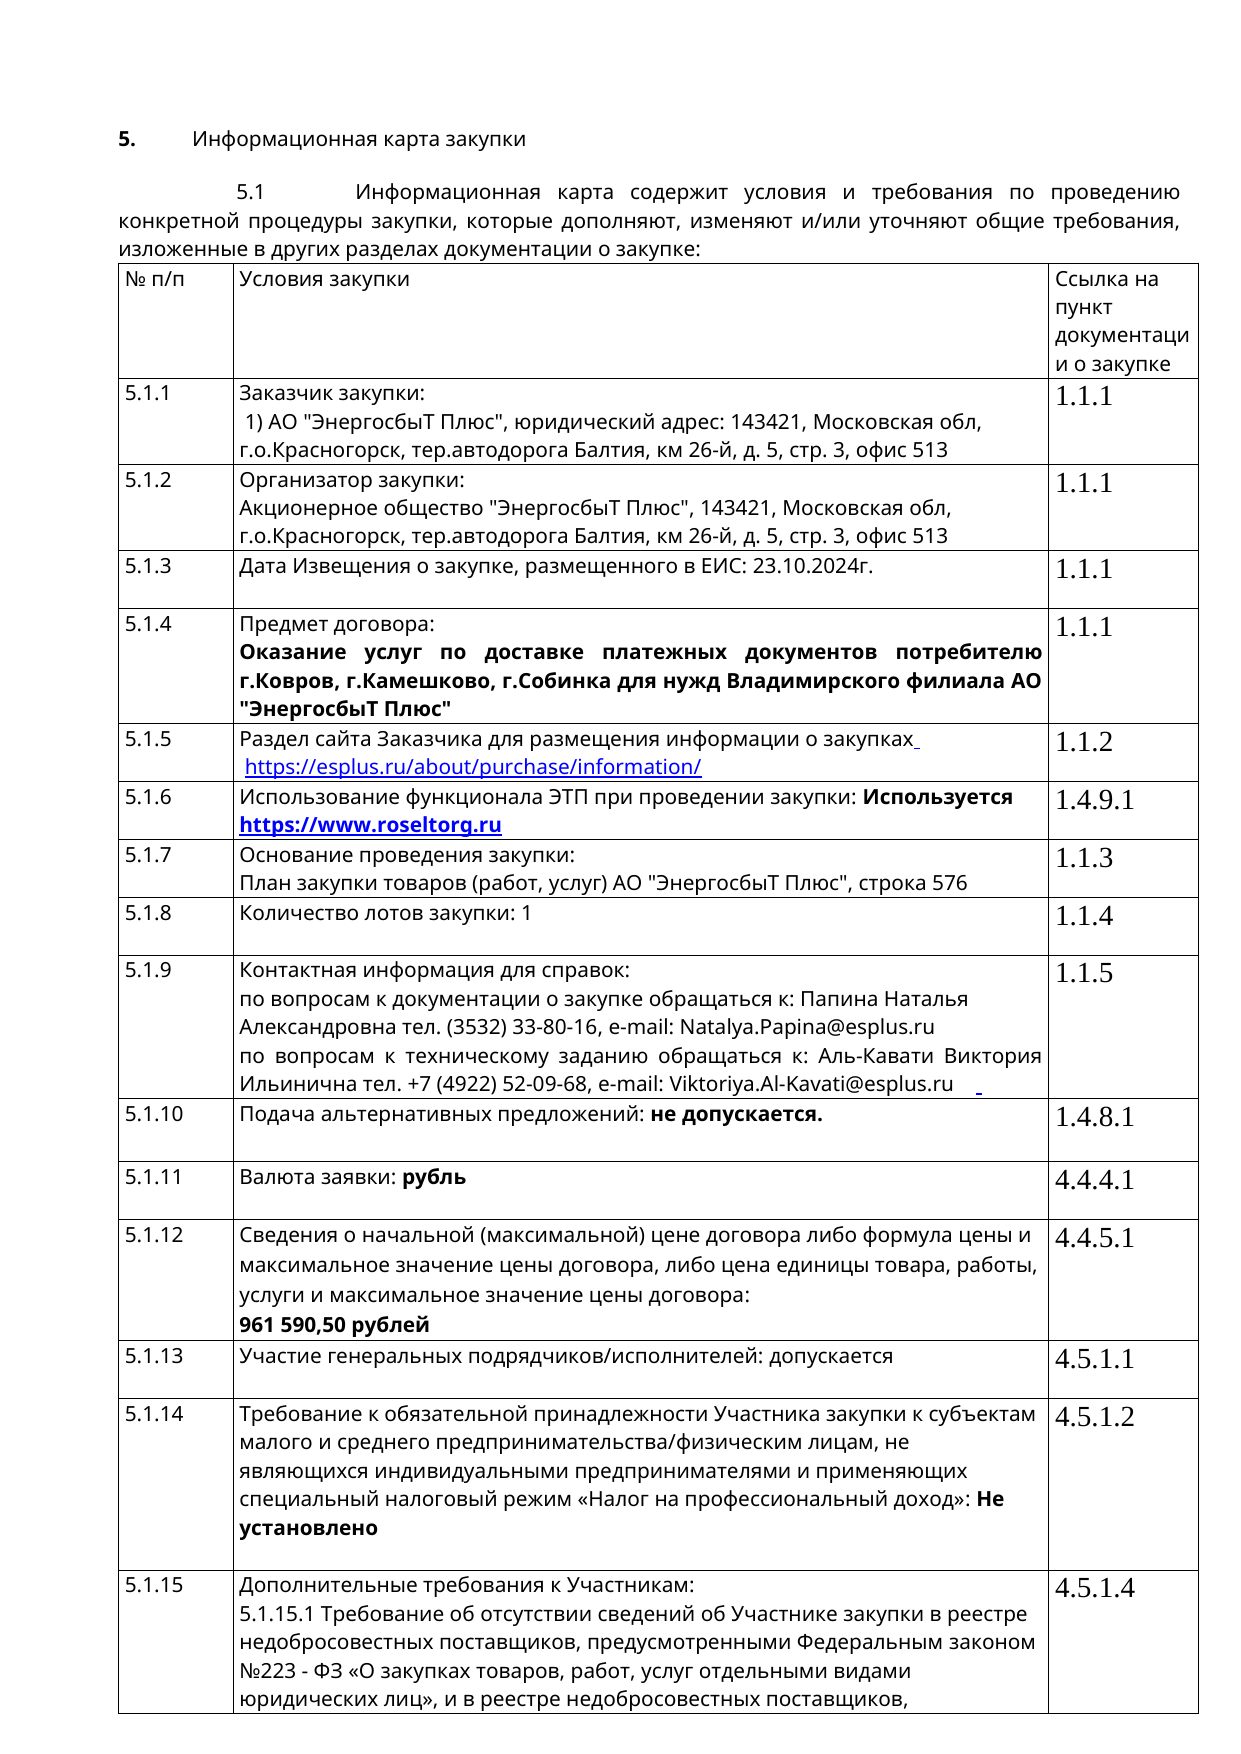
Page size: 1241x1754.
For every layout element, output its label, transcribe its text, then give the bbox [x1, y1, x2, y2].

table_cell Организатор закупки: Акционерное общество "ЭнергосбыТ Плюс", 143421, Московская обл, г.о.Красногорск, тер.автодорога Балтия, км 26-й, д. 5, стр. 3, офис 513 [234, 465, 1048, 550]
table_cell 1.1.1 [1049, 379, 1198, 464]
table_cell Раздел сайта Заказчика для размещения информации о закупках https://esplus.ru/about/purchase/information/ [234, 724, 1048, 781]
table_cell [119, 609, 233, 723]
table_cell 4.5.1.2 [1049, 1399, 1198, 1569]
table_cell 1.4.8.1 [1049, 1099, 1198, 1161]
table_header № п/п [119, 264, 233, 377]
table_cell Заказчик закупки: 1) АО "ЭнергосбыТ Плюс", юридический адрес: 143421, Московская обл, г.о.Красногорск, тер.автодорога Балтия, км 26-й, д. 5, стр. 3, офис 513 [234, 379, 1048, 464]
text 5.1 Информационная карта содержит условия и требования по проведению конкретной процедуры закупки, которые дополняют, изменяют и/или уточняют общие требования, изложенные в других разделах документации о закупке: [118, 177, 1181, 263]
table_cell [234, 1571, 1048, 1713]
table_cell 1.1.5 [1049, 956, 1198, 1098]
table_cell 4.5.1.1 [1049, 1341, 1198, 1398]
table_cell [119, 379, 233, 464]
table_cell [119, 782, 233, 839]
table_cell 4.4.5.1 [1049, 1220, 1198, 1340]
table_cell Сведения о начальной (максимальной) цене договора либо формула цены и максимальное значение цены договора, либо цена единицы товара, работы, услуги и максимальное значение цены договора: 961 590,50 рублей [234, 1220, 1048, 1340]
table_cell [119, 1099, 233, 1161]
table_cell Подача альтернативных предложений: не допускается. [234, 1099, 1048, 1161]
table_cell [119, 1571, 233, 1713]
table_cell Основание проведения закупки: План закупки товаров (работ, услуг) АО "ЭнергосбыТ Плюс", строка 576 [234, 840, 1048, 897]
table_cell [119, 724, 233, 781]
table_cell Контактная информация для справок: по вопросам к документации о закупке обращаться к: Папина Наталья Александровна тел. (3532) 33-80-16, e-mail: Natalya.Papina@esplus.ru по вопросам к техническому заданию обращаться к: Аль-Кавати Виктория Ильинична тел. +7 (4922) 52-09-68, e-mail: Viktoriya.Al-Kavati@esplus.ru [234, 956, 1048, 1098]
table_cell [119, 1399, 233, 1569]
table_cell 4.5.1.4 [1049, 1571, 1198, 1713]
table_cell [119, 1341, 233, 1398]
table_cell [119, 898, 233, 954]
table_cell 1.1.3 [1049, 840, 1198, 897]
table_cell [119, 956, 233, 1098]
table_cell Количество лотов закупки: 1 [234, 898, 1048, 954]
table_cell 1.4.9.1 [1049, 782, 1198, 839]
table_cell [119, 551, 233, 608]
table_cell Валюта заявки: рубль [234, 1162, 1048, 1219]
table_header Ссылка на пункт документации о закупке [1049, 264, 1198, 377]
table_cell 1.1.1 [1049, 609, 1198, 723]
table_cell Требование к обязательной принадлежности Участника закупки к субъектам малого и среднего предпринимательства/физическим лицам, не являющихся индивидуальными предпринимателями и применяющих специальный налоговый режим «Налог на профессиональный доход»: Не установлено [234, 1399, 1048, 1569]
table_cell 1.1.2 [1049, 724, 1198, 781]
table_cell 1.1.1 [1049, 465, 1198, 550]
table_cell 1.1.1 [1049, 551, 1198, 608]
table_cell [119, 840, 233, 897]
table_cell [119, 465, 233, 550]
table_cell [119, 1162, 233, 1219]
table_cell Дата Извещения о закупке, размещенного в ЕИС: 23.10.2024г. [234, 551, 1048, 608]
subtitle Информационная карта закупки [118, 124, 1181, 152]
table_cell 4.4.4.1 [1049, 1162, 1198, 1219]
table_header Условия закупки [234, 264, 1048, 377]
table_cell Использование функционала ЭТП при проведении закупки: Используется https://www.roseltorg.ru [234, 782, 1048, 839]
table_cell [119, 1220, 233, 1340]
table_cell 1.1.4 [1049, 898, 1198, 954]
table_cell Участие генеральных подрядчиков/исполнителей: допускается [234, 1341, 1048, 1398]
table_cell Предмет договора: Оказание услуг по доставке платежных документов потребителю г.Ковров, г.Камешково, г.Собинка для нужд Владимирского филиала АО "ЭнергосбыТ Плюс" [234, 609, 1048, 723]
